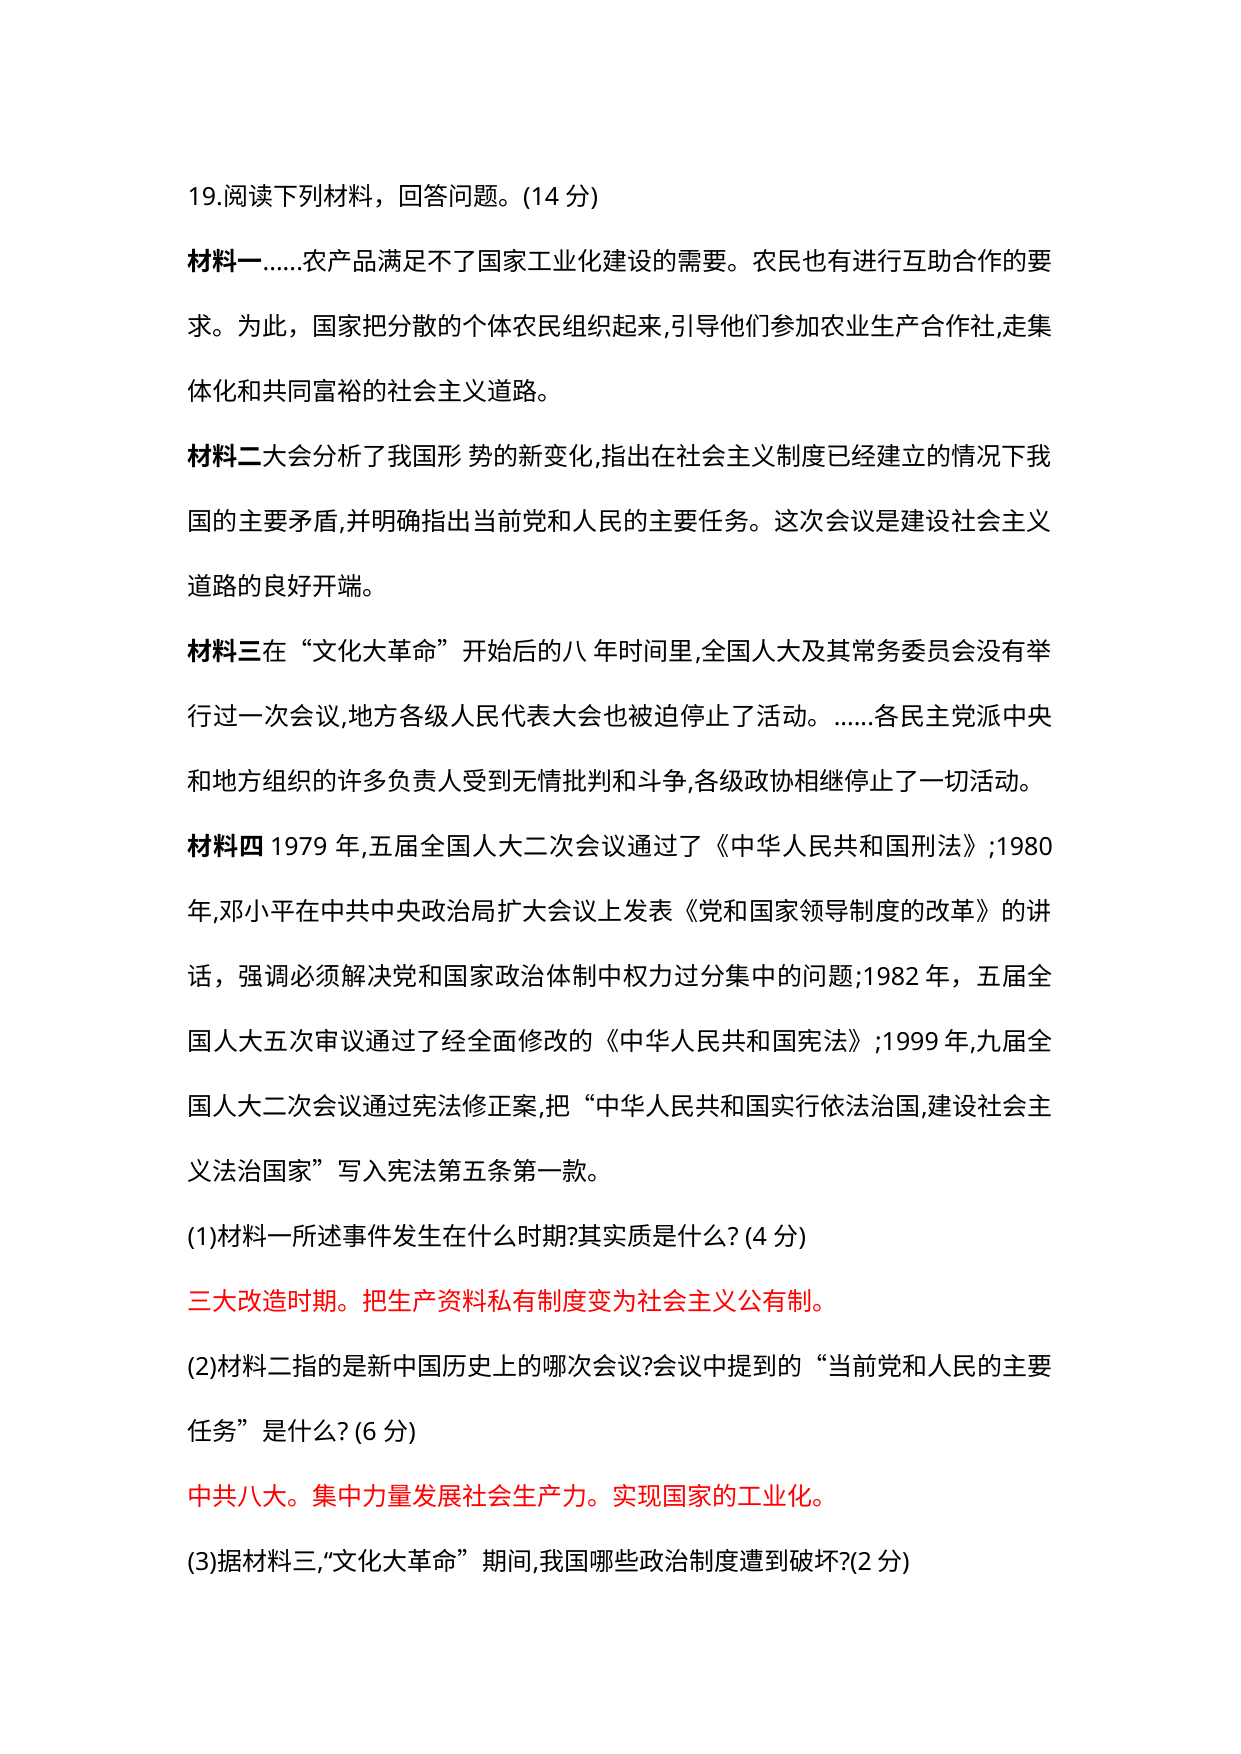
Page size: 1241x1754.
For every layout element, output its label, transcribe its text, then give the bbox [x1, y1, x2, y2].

text 材料二大会分析了我国形 势的新变化,指出在社会主义制度已经建立的情况下我国的主要矛盾,并明确指出当前党和人民的主要任务。这次会议是建设社会主义道路的良好开端。 [187, 422, 1053, 617]
text 材料三在“文化大革命”开始后的八 年时间里,全国人大及其常务委员会没有举行过一次会议,地方各级人民代表大会也被迫停止了活动。......各民主党派中央和地方组织的许多负责人受到无情批判和斗争,各级政协相继停止了一切活动。 [187, 617, 1053, 812]
text 三大改造时期。把生产资料私有制度变为社会主义公有制。 [187, 1267, 1053, 1332]
text (2)材料二指的是新中国历史上的哪次会议?会议中提到的“当前党和人民的主要任务”是什么? (6 分) [187, 1332, 1053, 1462]
text (3)据材料三,“文化大革命”期间,我国哪些政治制度遭到破坏?(2分) [187, 1527, 1053, 1592]
text 材料一......农产品满足不了国家工业化建设的需要。农民也有进行互助合作的要求。为此，国家把分散的个体农民组织起来,引导他们参加农业生产合作社,走集体化和共同富裕的社会主义道路。 [187, 227, 1053, 422]
text (1)材料一所述事件发生在什么时期?其实质是什么? (4 分) [187, 1202, 1053, 1267]
text 材料四1979 年,五届全国人大二次会议通过了《中华人民共和国刑法》;1980年,邓小平在中共中央政治局扩大会议上发表《党和国家领导制度的改革》的讲话，强调必须解决党和国家政治体制中权力过分集中的问题;1982年，五届全国人大五次审议通过了经全面修改的《中华人民共和国宪法》;1999年,九届全国人大二次会议通过宪法修正案,把“中华人民共和国实行依法治国,建设社会主义法治国家”写入宪法第五条第一款。 [187, 812, 1053, 1202]
text 中共八大。集中力量发展社会生产力。实现国家的工业化。 [187, 1462, 1053, 1527]
text 19.阅读下列材料，回答问题。(14 分) [187, 162, 1053, 227]
